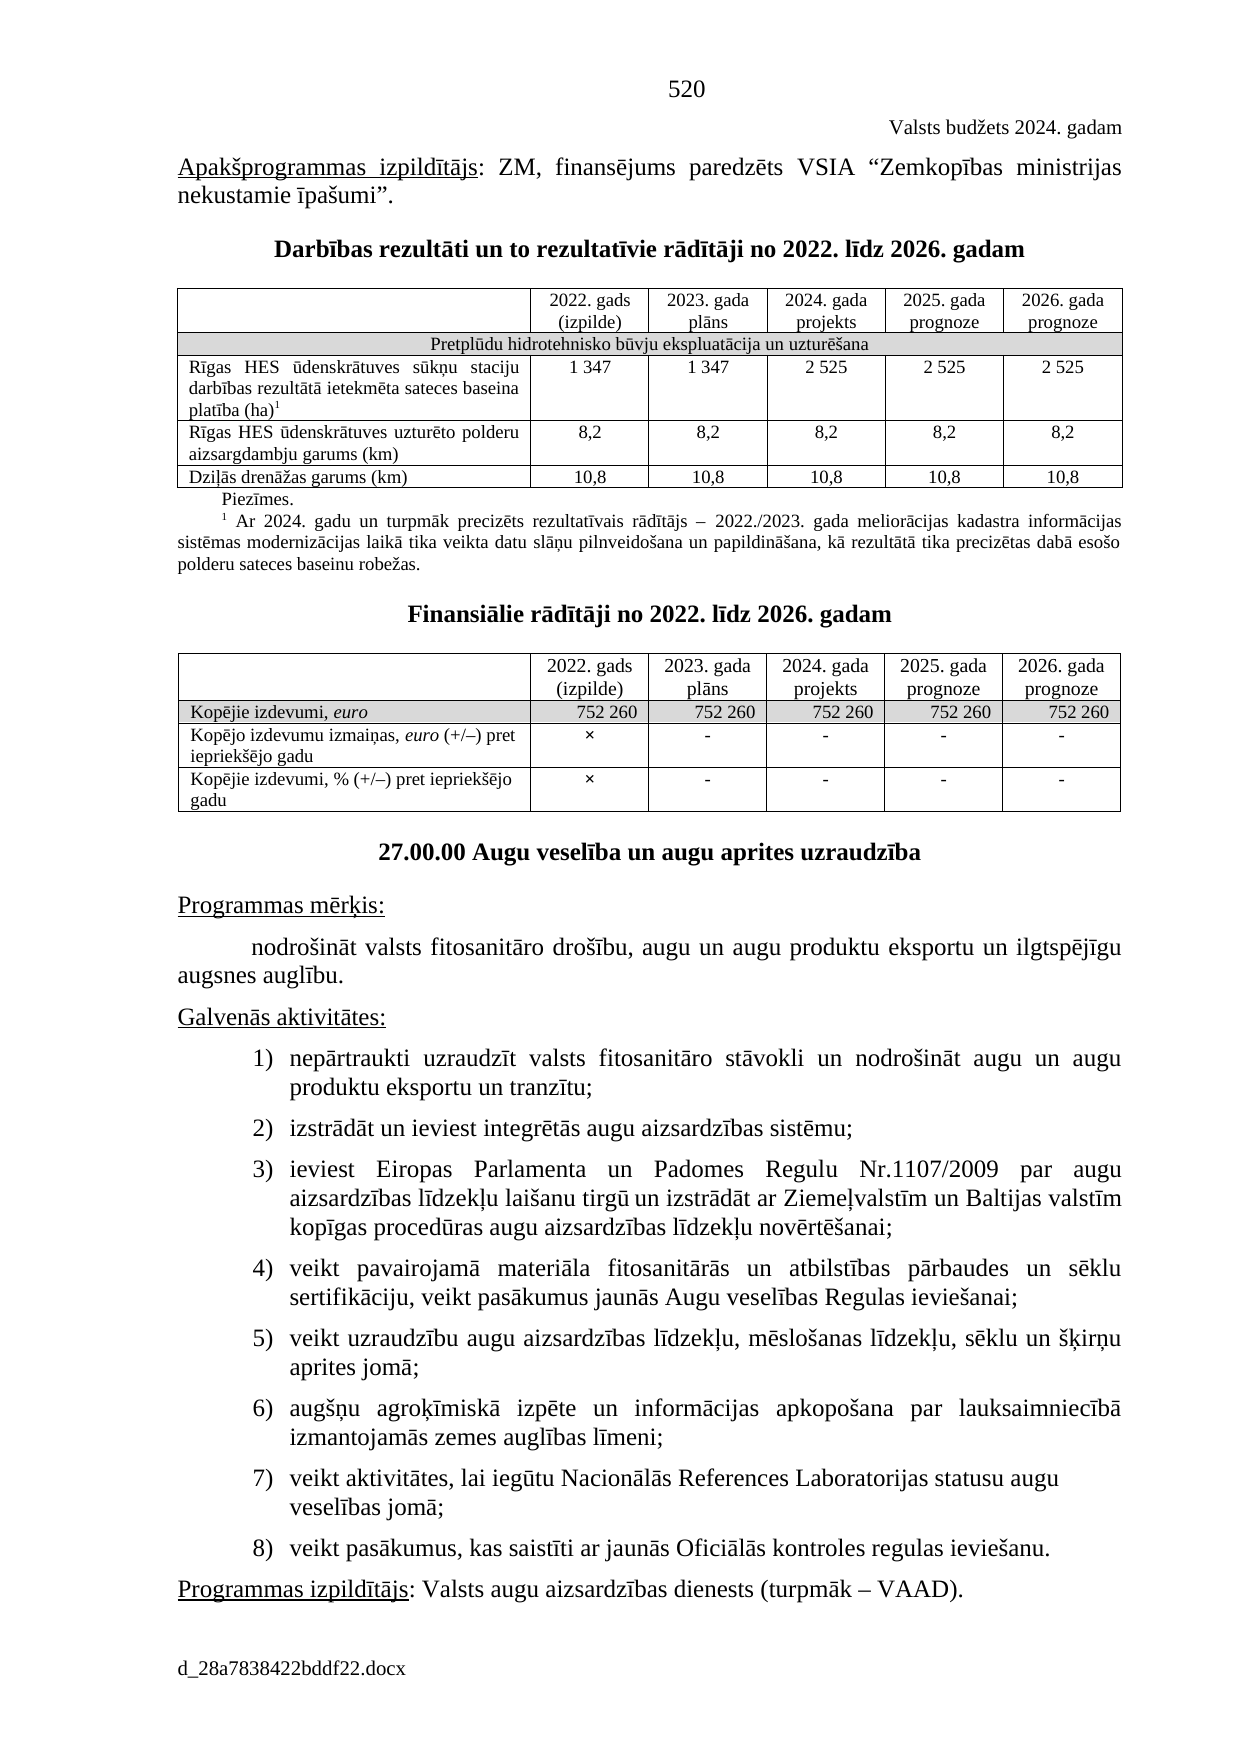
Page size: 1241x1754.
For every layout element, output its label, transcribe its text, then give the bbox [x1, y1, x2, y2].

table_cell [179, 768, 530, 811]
list izstrādāt un ieviest integrētās augu aizsardzības sistēmu; [252, 1113, 1122, 1142]
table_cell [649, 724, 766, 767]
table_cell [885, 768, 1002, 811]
list ieviest Eiropas Parlamenta un Padomes Regulu Nr.1107/2009 par augu aizsardzības līdzekļu laišanu tirgū un izstrādāt ar Ziemeļvalstīm un Baltijas valstīm kopīgas procedūras augu aizsardzības līdzekļu novērtēšanai; [252, 1154, 1122, 1241]
text Programmas mērķis: [177, 891, 1122, 919]
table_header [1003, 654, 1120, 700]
text 27.00.00 Augu veselība un augu aprites uzraudzība [177, 837, 1122, 866]
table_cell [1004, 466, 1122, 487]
text Finansiālie rādītāji no 2022. līdz 2026. gadam [177, 599, 1122, 628]
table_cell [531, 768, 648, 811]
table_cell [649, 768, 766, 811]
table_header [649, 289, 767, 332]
text Piezīmes. [177, 488, 1122, 510]
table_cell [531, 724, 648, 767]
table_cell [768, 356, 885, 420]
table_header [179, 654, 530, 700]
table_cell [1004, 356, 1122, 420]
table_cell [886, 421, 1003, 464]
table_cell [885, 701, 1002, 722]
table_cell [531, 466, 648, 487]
list augšņu agroķīmiskā izpēte un informācijas apkopošana par lauksaimniecībā izmantojamās zemes auglības līmeni; [252, 1393, 1122, 1451]
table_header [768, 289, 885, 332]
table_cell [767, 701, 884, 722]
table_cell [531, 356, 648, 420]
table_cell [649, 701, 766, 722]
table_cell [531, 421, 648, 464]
text Programmas izpildītājs: Valsts augu aizsardzības dienests (turpmāk – VAAD). [177, 1574, 1122, 1603]
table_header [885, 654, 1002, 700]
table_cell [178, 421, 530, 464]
text Darbības rezultāti un to rezultatīvie rādītāji no 2022. līdz 2026. gadam [177, 234, 1122, 263]
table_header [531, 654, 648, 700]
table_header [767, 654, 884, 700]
list veikt pavairojamā materiāla fitosanitārās un atbilstības pārbaudes un sēklu sertifikāciju, veikt pasākumus jaunās Augu veselības Regulas ieviešanai; [252, 1253, 1122, 1311]
text Apakšprogrammas izpildītājs: ZM, finansējums paredzēts VSIA “Zemkopības ministrijas nekustamie īpašumi”. [177, 152, 1122, 209]
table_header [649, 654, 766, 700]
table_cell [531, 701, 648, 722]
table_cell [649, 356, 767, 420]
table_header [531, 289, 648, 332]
list veikt aktivitātes, lai iegūtu Nacionālās References Laboratorijas statusu augu veselības jomā; [252, 1463, 1122, 1521]
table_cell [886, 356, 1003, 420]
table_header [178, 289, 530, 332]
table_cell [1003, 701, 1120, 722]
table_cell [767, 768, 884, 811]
text 1 Ar 2024. gadu un turpmāk precizēts rezultatīvais rādītājs – 2022./2023. gada meliorācijas kadastra informācijas sistēmas modernizācijas laikā tika veikta datu slāņu pilnveidošana un papildināšana, kā rezultātā tika precizētas dabā esošo polderu sateces baseinu robežas. [177, 510, 1122, 574]
list nepārtraukti uzraudzīt valsts fitosanitāro stāvokli un nodrošināt augu un augu produktu eksportu un tranzītu; [252, 1043, 1122, 1101]
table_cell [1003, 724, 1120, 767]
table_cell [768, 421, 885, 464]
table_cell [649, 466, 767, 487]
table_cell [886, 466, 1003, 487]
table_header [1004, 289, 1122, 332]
text Galvenās aktivitātes: [177, 1002, 1122, 1031]
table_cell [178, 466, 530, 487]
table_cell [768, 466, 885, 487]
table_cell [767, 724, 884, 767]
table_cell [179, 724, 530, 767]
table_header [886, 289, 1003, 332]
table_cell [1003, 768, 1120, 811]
text nodrošināt valsts fitosanitāro drošību, augu un augu produktu eksportu un ilgtspējīgu augsnes auglību. [177, 932, 1122, 989]
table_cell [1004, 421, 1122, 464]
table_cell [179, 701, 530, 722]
list veikt pasākumus, kas saistīti ar jaunās Oficiālās kontroles regulas ieviešanu. [252, 1533, 1122, 1562]
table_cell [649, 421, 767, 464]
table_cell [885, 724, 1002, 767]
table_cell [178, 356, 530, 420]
list veikt uzraudzību augu aizsardzības līdzekļu, mēslošanas līdzekļu, sēklu un šķirņu aprites jomā; [252, 1323, 1122, 1381]
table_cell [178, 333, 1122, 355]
